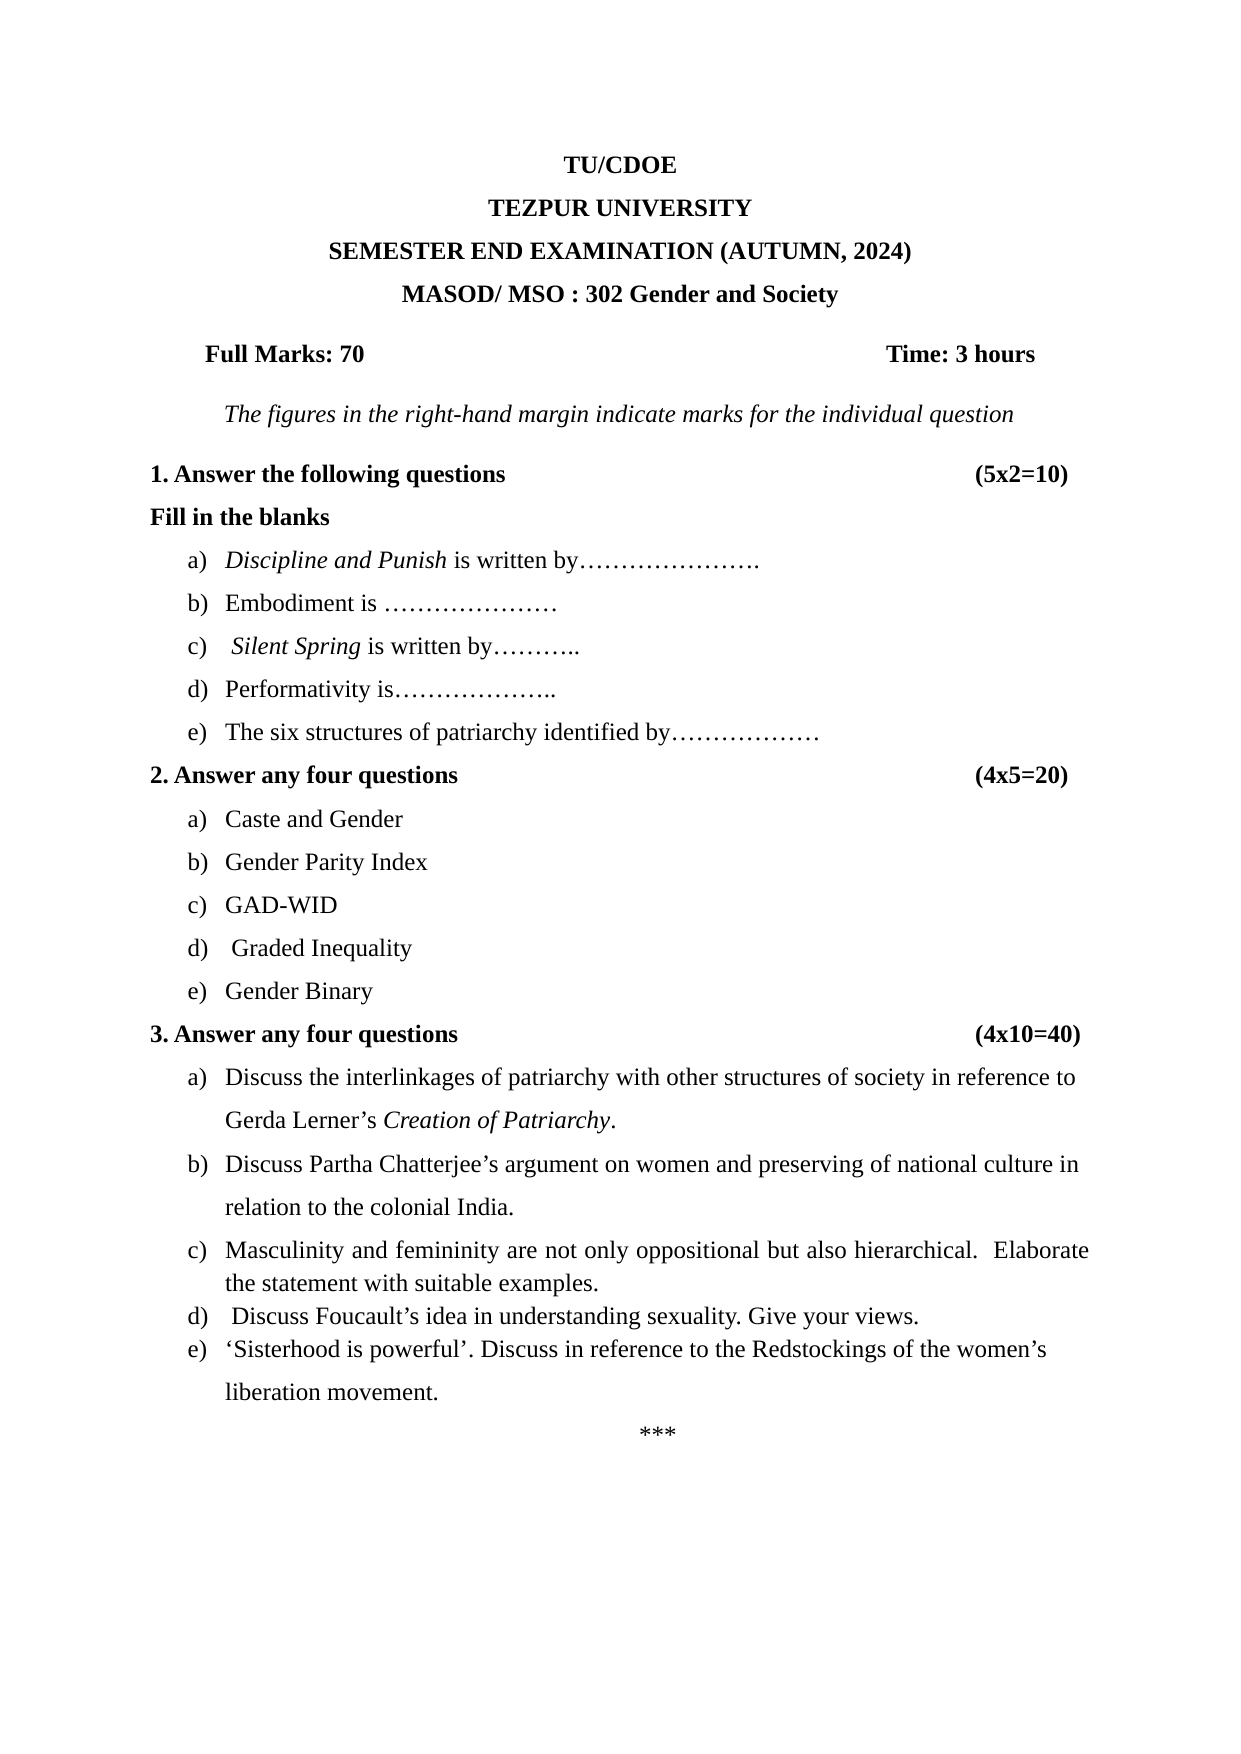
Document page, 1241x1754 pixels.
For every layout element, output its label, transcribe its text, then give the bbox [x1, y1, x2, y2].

list GAD-WID [187, 890, 1090, 919]
list ‘Sisterhood is powerful’. Discuss in reference to the Redstockings of the women’s liberation movement. [187, 1334, 1090, 1406]
list Discuss Partha Chatterjee’s argument on women and preserving of national culture in relation to the colonial India. [187, 1149, 1090, 1221]
text Full Marks: 70 Time: 3 hours [150, 339, 1090, 368]
list Embodiment is ………………… [187, 588, 1090, 617]
list Discuss the interlinkages of patriarchy with other structures of society in reference to Gerda Lerner’s Creation of Patriarchy. [187, 1062, 1090, 1134]
text Fill in the blanks [150, 502, 1090, 531]
list Caste and Gender [187, 804, 1090, 832]
list Silent Spring is written by……….. [187, 631, 1090, 660]
text SEMESTER END EXAMINATION (AUTUMN, 2024) [150, 236, 1090, 265]
list Performativity is……………….. [187, 674, 1090, 703]
text *** [225, 1420, 1090, 1449]
list Discuss Foucault’s idea in understanding sexuality. Give your views. [187, 1301, 1090, 1330]
text 1. Answer the following questions (5x2=10) [150, 459, 1090, 487]
text TEZPUR UNIVERSITY [150, 193, 1090, 222]
list Graded Inequality [187, 933, 1090, 962]
list Masculinity and femininity are not only oppositional but also hierarchical. Elaborate the statement with suitable examples. [187, 1235, 1090, 1297]
list The six structures of patriarchy identified by……………… [187, 717, 1090, 746]
text TU/CDOE [150, 150, 1090, 179]
list Discipline and Punish is written by…………………. [187, 545, 1090, 574]
list Gender Parity Index [187, 847, 1090, 876]
text MASOD/ MSO : 302 Gender and Society [150, 279, 1090, 308]
list Gender Binary [187, 976, 1090, 1005]
text 3. Answer any four questions (4x10=40) [150, 1019, 1090, 1048]
text 2. Answer any four questions (4x5=20) [150, 761, 1090, 789]
text The figures in the right-hand margin indicate marks for the individual question [150, 399, 1090, 428]
